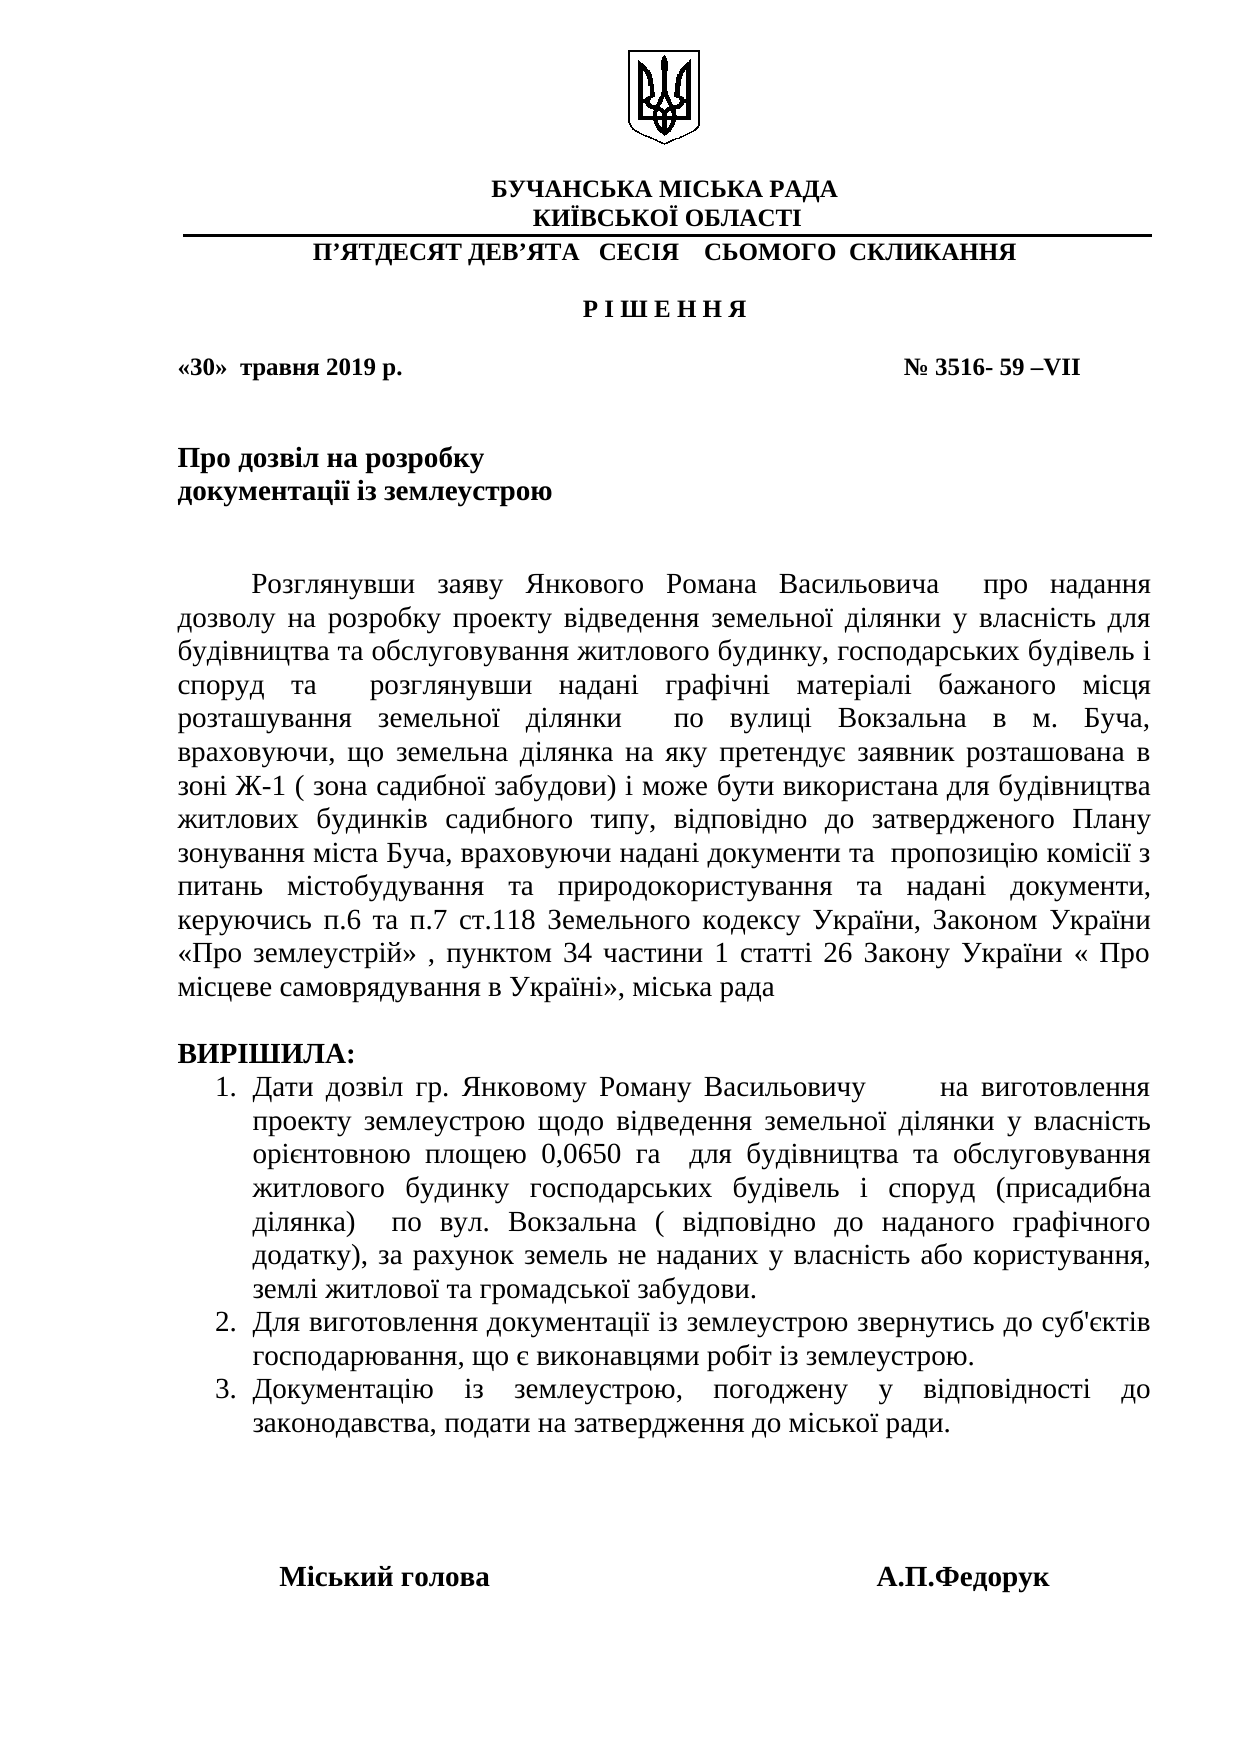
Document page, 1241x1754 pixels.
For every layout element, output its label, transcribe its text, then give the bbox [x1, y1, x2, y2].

text Міський голова А.П.Федорук [177, 1559, 1152, 1593]
text БУЧАНСЬКА МІСЬКА РАДА [177, 174, 1152, 203]
text КИЇВСЬКОЇ ОБЛАСТІ [183, 203, 1152, 234]
text «30» травня 2019 р. № 3516- 59 –VІІ [177, 352, 1152, 381]
text Про дозвіл на розробку [177, 440, 1152, 473]
list Документацію із землеустрою, погоджену у відповідності до законодавства, подати на затвердження до міської ради. [215, 1371, 1152, 1438]
list Для виготовлення документації із землеустрою звернутись до суб'єктів господарювання, що є виконавцями робіт із землеустрою. [215, 1304, 1152, 1371]
text П’ЯТДЕСЯТ ДЕВ’ЯТА СЕСІЯ СЬОМОГО СКЛИКАННЯ [177, 237, 1152, 266]
list Дати дозвіл гр. Янковому Роману Васильовичу на виготовлення проекту землеустрою щодо відведення земельної ділянки у власність орієнтовною площею 0,0650 га для будівництва та обслуговування житлового будинку господарських будівель і споруд (присадибна ділянка) по вул. Вокзальна ( відповідно до наданого графічного додатку), за рахунок земель не наданих у власність або користування, землі житлової та громадської забудови. [215, 1069, 1152, 1304]
text ВИРІШИЛА: [177, 1036, 1152, 1069]
text Розглянувши заяву Янкового Романа Васильовича про надання дозволу на розробку проекту відведення земельної ділянки у власність для будівництва та обслуговування житлового будинку, господарських будівель і споруд та розглянувши надані графічні матеріалі бажаного місця розташування земельної ділянки по вулиці Вокзальна в м. Буча, враховуючи, що земельна ділянка на яку претендує заявник розташована в зоні Ж-1 ( зона садибної забудови) і може бути використана для будівництва житлових будинків садибного типу, відповідно до затвердженого Плану зонування міста Буча, враховуючи надані документи та пропозицію комісії з питань містобудування та природокористування та надані документи, керуючись п.6 та п.7 ст.118 Земельного кодексу України, Законом України «Про землеустрій» , пунктом 34 частини 1 статті 26 Закону України « Про місцеве самоврядування в Україні», міська рада [177, 566, 1152, 1002]
text документації із землеустрою [177, 473, 1152, 507]
text Р І Ш Е Н Н Я [177, 294, 1152, 323]
